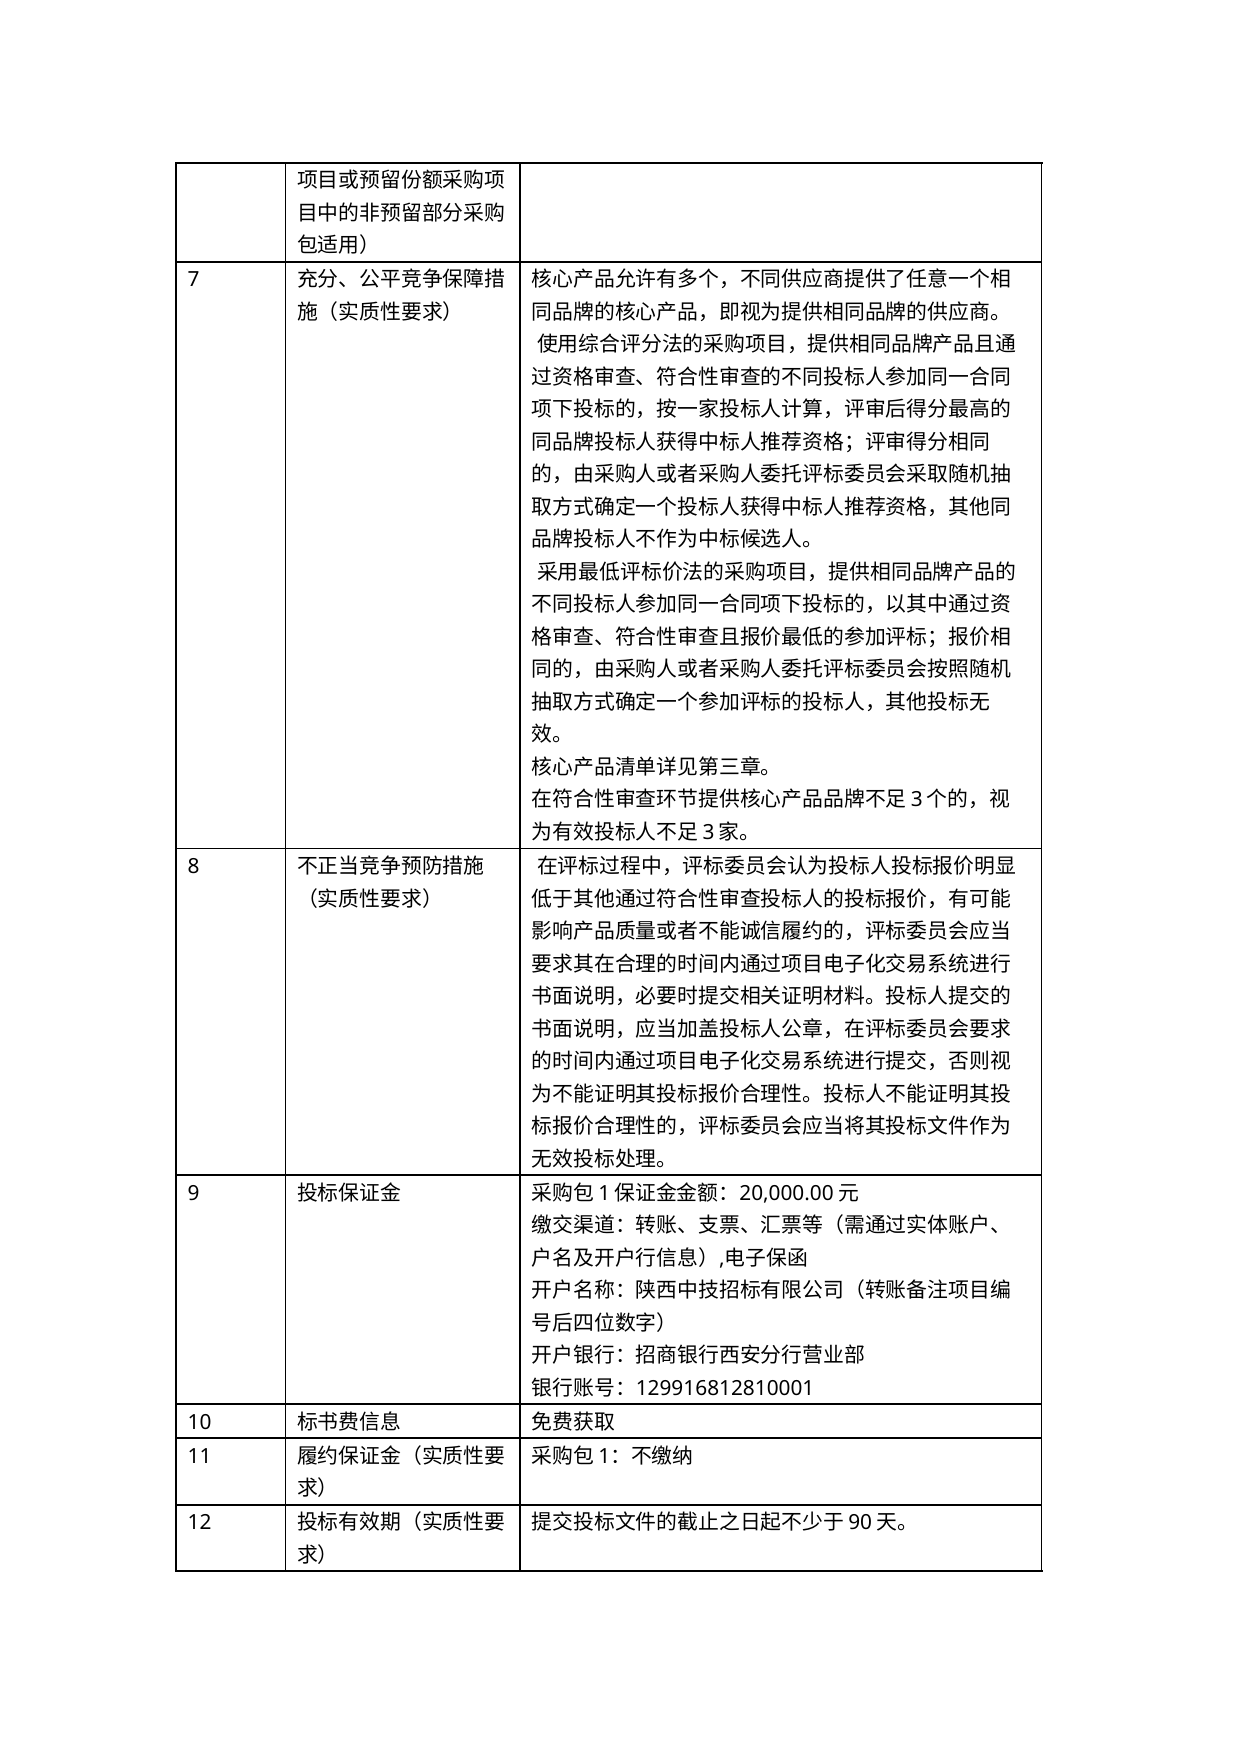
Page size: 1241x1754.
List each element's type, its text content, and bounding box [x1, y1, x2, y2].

table_cell 投标保证金 [286, 1176, 519, 1403]
table_cell 提交投标文件的截止之日起不少于90天。 [521, 1506, 1041, 1570]
table_cell 标书费信息 [286, 1405, 519, 1437]
table_cell 6 [177, 164, 285, 261]
table_cell 7 [177, 263, 285, 848]
table_cell 不正当竞争预防措施（实质性要求） [286, 849, 519, 1174]
table_cell 免费获取 [521, 1405, 1041, 1437]
table_cell 核心产品允许有多个，不同供应商提供了任意一个相同品牌的核心产品，即视为提供相同品牌的供应商。 使用综合评分法的采购项目，提供相同品牌产品且通过资格审查、符合性审查的不同投标人参加同一合同项下投标的，按一家投标人计算，评审后得分最高的同品牌投标人获得中标人推荐资格；评审得分相同的，由采购人或者采购人委托评标委员会采取随机抽取方式确定一个投标人获得中标人推荐资格，其他同品牌投标人不作为中标候选人。 采用最低评标价法的采购项目，提供相同品牌产品的不同投标人参加同一合同项下投标的，以其中通过资格审查、符合性审查且报价最低的参加评标；报价相同的，由采购人或者采购人委托评标委员会按照随机抽取方式确定一个参加评标的投标人，其他投标无效。 核心产品清单详见第三章。 在符合性审查环节提供核心产品品牌不足3个的，视为有效投标人不足3家。 [521, 263, 1041, 848]
table_cell 12 [177, 1506, 285, 1570]
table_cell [521, 164, 1041, 261]
table_cell 在评标过程中，评标委员会认为投标人投标报价明显低于其他通过符合性审查投标人的投标报价，有可能影响产品质量或者不能诚信履约的，评标委员会应当要求其在合理的时间内通过项目电子化交易系统进行书面说明，必要时提交相关证明材料。投标人提交的书面说明，应当加盖投标人公章，在评标委员会要求的时间内通过项目电子化交易系统进行提交，否则视为不能证明其投标报价合理性。投标人不能证明其投标报价合理性的，评标委员会应当将其投标文件作为无效投标处理。 [521, 849, 1041, 1174]
table_cell 采购包1保证金金额：20,000.00元 缴交渠道：转账、支票、汇票等（需通过实体账户、户名及开户行信息）,电子保函 开户名称：陕西中技招标有限公司（转账备注项目编号后四位数字） 开户银行：招商银行西安分行营业部 银行账号：129916812810001 [521, 1176, 1041, 1403]
table_cell 履约保证金（实质性要求） [286, 1439, 519, 1504]
table_cell 投标有效期（实质性要求） [286, 1506, 519, 1570]
table_cell 9 [177, 1176, 285, 1403]
table_cell 充分、公平竞争保障措施（实质性要求） [286, 263, 519, 848]
table_cell 采购包1：不缴纳 [521, 1439, 1041, 1504]
table_cell 11 [177, 1439, 285, 1504]
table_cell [286, 164, 519, 261]
table_cell 10 [177, 1405, 285, 1437]
table_cell 8 [177, 849, 285, 1174]
